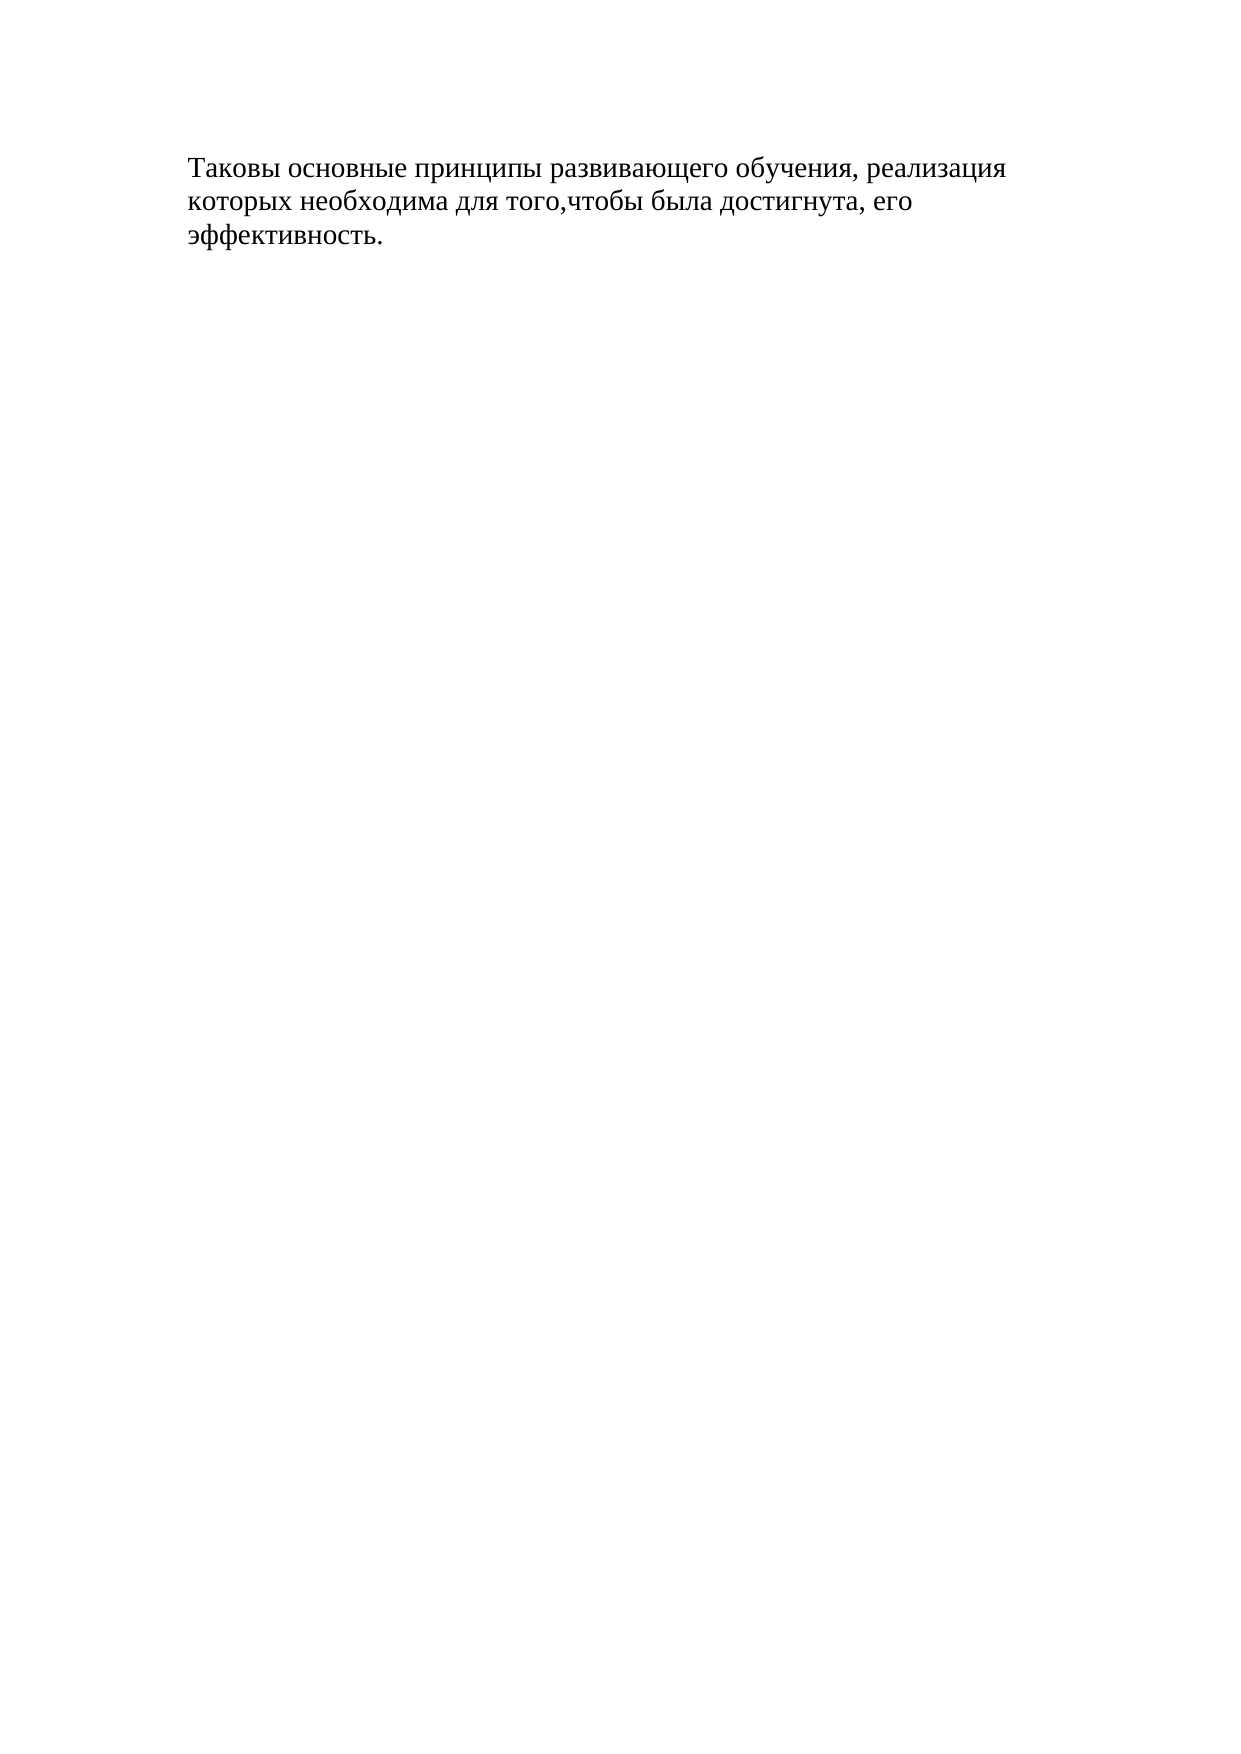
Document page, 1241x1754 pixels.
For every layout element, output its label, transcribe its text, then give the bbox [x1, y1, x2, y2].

text Таковы основные принципы развивающего обучения, реализация которых необходима для того,чтобы была достигнута, его эффективность. [187, 150, 1053, 251]
